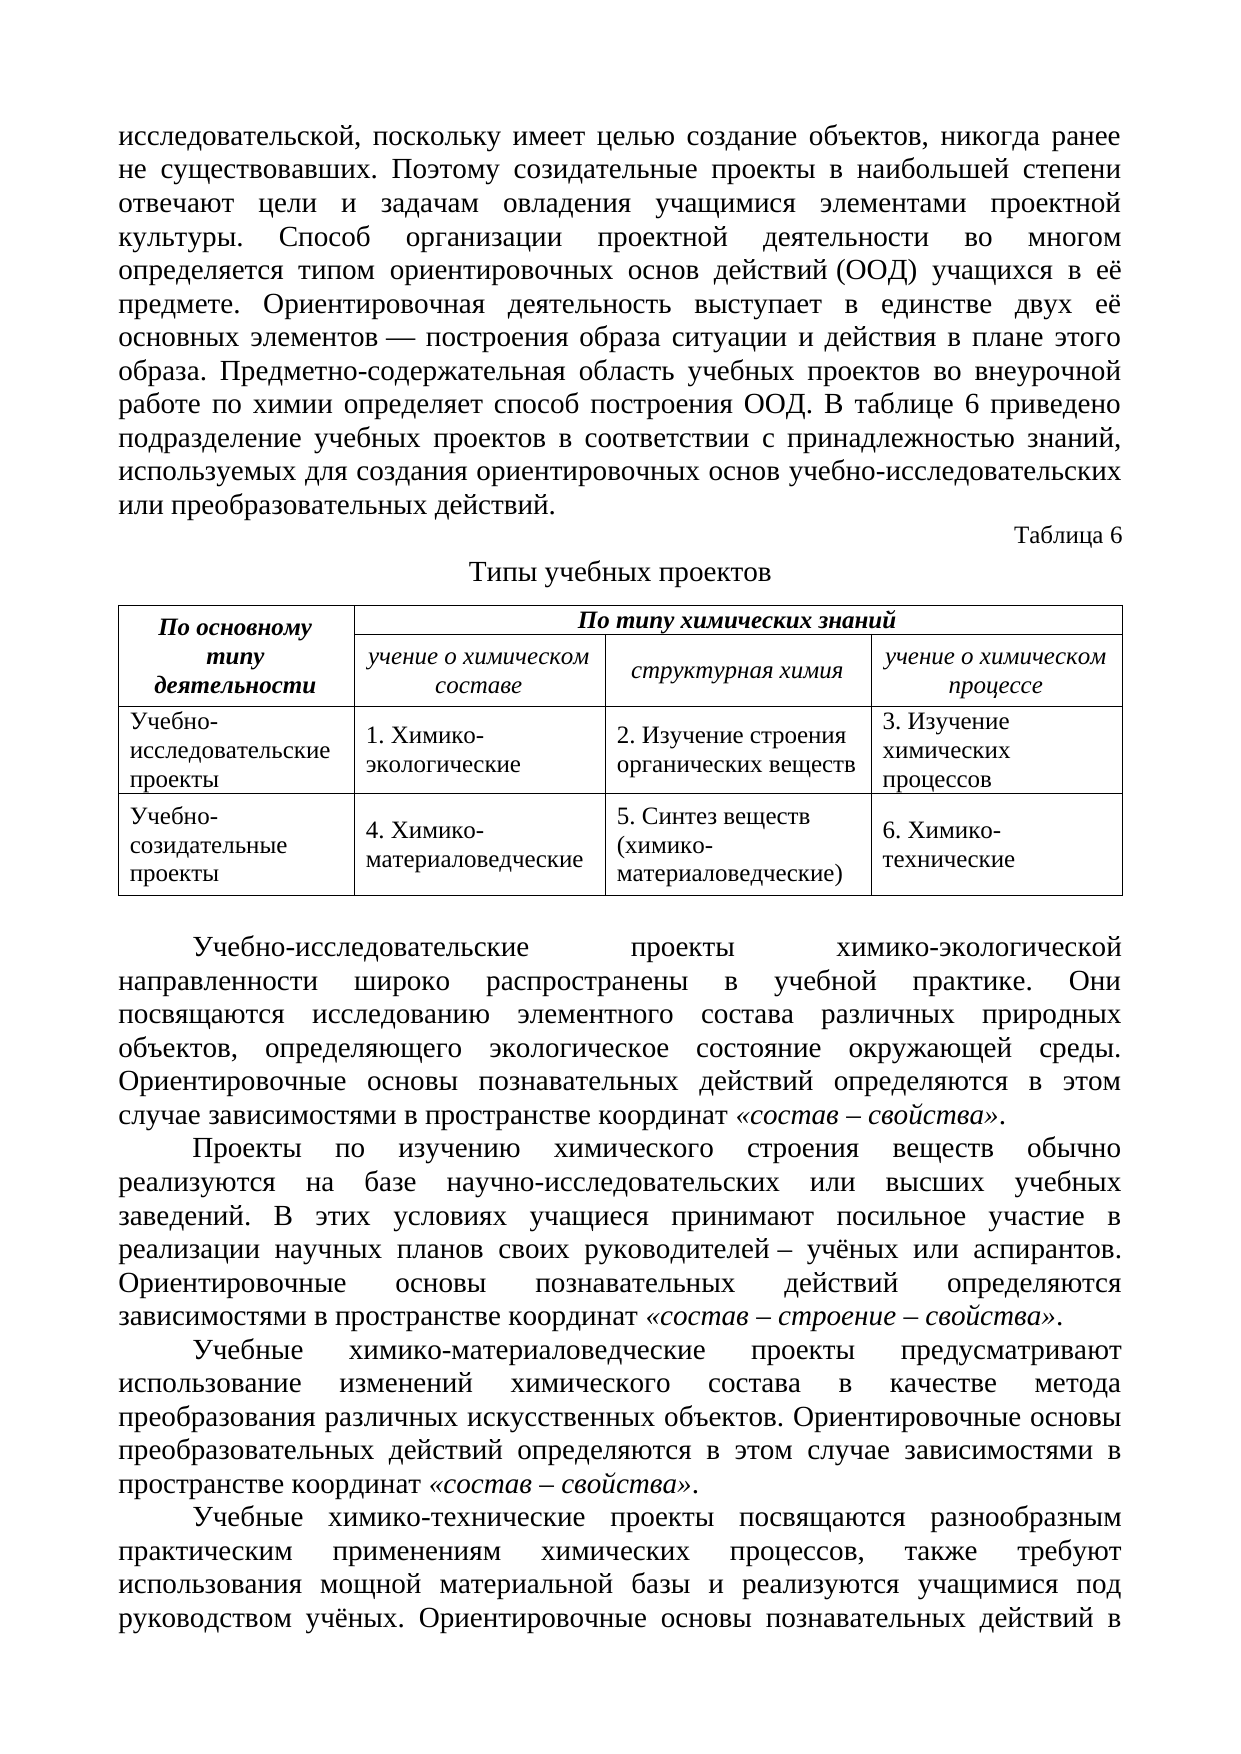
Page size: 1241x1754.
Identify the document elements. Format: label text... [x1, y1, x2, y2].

table_cell учение о химическом составе [355, 635, 605, 706]
table_cell 2. Изучение строения органических веществ [606, 707, 871, 792]
table_header По основному типу деятельности [119, 606, 354, 706]
table_cell 1. Химико-экологические [355, 707, 605, 792]
table_cell учение о химическом процессе [872, 635, 1122, 706]
table_cell 4. Химико- материаловедческие [355, 794, 605, 895]
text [118, 118, 1122, 521]
table_cell 6. Химико-технические [872, 794, 1122, 895]
table_header По типу химических знаний [355, 606, 1122, 634]
table_cell структурная химия [606, 635, 871, 706]
table_cell 3. Изучение химических процессов [872, 707, 1122, 792]
text Таблица 6 [118, 521, 1122, 549]
text Проекты по изучению химического строения веществ обычно реализуются на базе научно-исследовательских или высших учебных заведений. В этих условиях учащиеся принимают посильное участие в реализации научных планов своих руководителей – учёных или аспирантов. Ориентировочные основы познавательных действий определяются зависимостями в пространстве координат «состав – строение – свойства». [118, 1131, 1122, 1332]
table_cell 5. Синтез веществ (химико-материаловедческие) [606, 794, 871, 895]
table_cell Учебно-исследовательские проекты [119, 707, 354, 792]
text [118, 1499, 1122, 1634]
table_cell Учебно-созидательные проекты [119, 794, 354, 895]
text Учебные химико-материаловедческие проекты предусматривают использование изменений химического состава в качестве метода преобразования различных искусственных объектов. Ориентировочные основы преобразовательных действий определяются в этом случае зависимостями в пространстве координат «состав – свойства». [118, 1332, 1122, 1499]
text Типы учебных проектов [118, 554, 1122, 587]
text Учебно-исследовательские проекты химико-экологической направленности широко распространены в учебной практике. Они посвящаются исследованию элементного состава различных природных объектов, определяющего экологическое состояние окружающей среды. Ориентировочные основы познавательных действий определяются в этом случае зависимостями в пространстве координат «состав – свойства». [118, 929, 1122, 1131]
